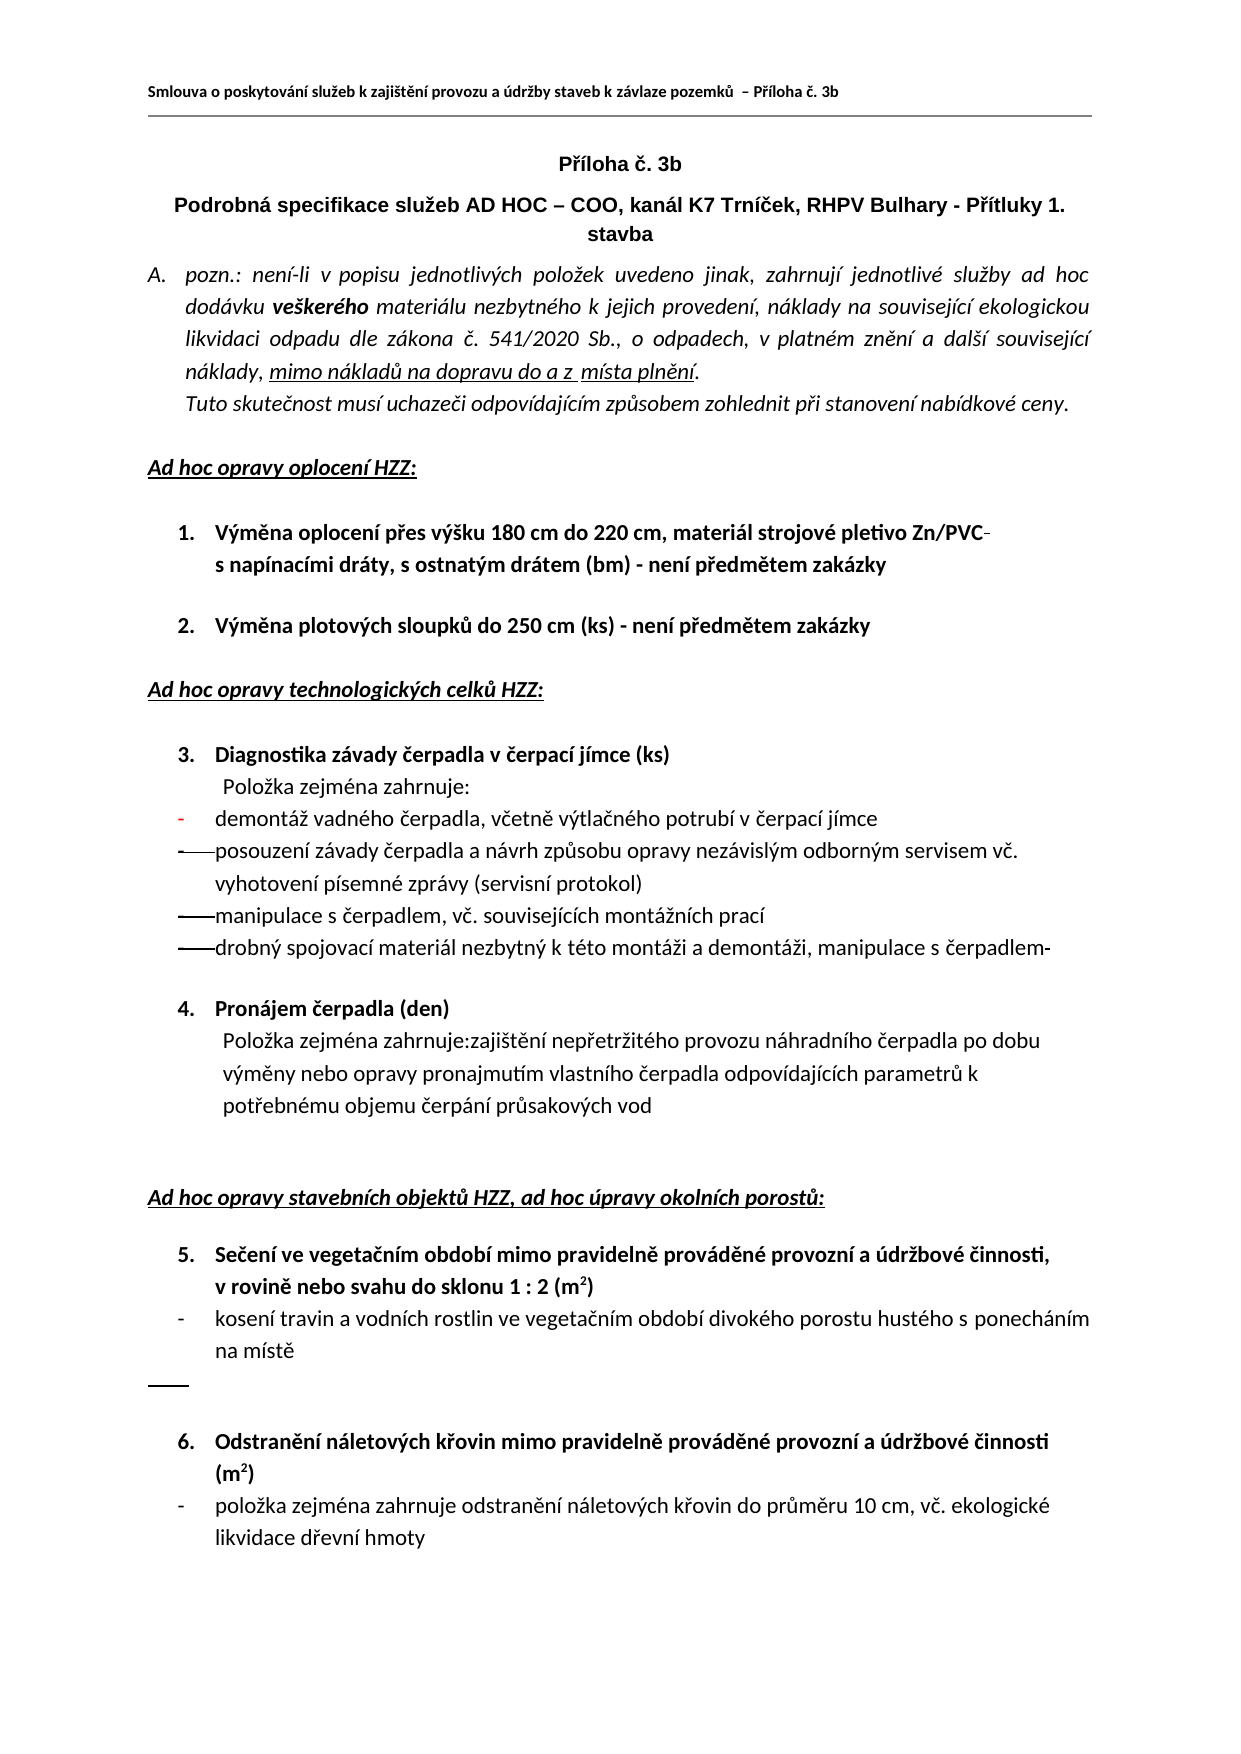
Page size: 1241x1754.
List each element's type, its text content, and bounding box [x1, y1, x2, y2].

list Ad hoc opravy oplocení HZZ: [148, 453, 1092, 481]
list Pronájem čerpadla (den) [177, 994, 1092, 1022]
text Příloha č. 3b [148, 148, 1092, 177]
list manipulace s čerpadlem, vč. souvisejících montážních prací [177, 901, 1092, 929]
list Výměna oplocení přes výšku 180 cm do 220 cm, materiál strojové pletivo Zn/PVC s napínacími dráty, s ostnatým drátem (bm) - není předmětem zakázky [177, 518, 1092, 578]
list Položka zejména zahrnuje: [223, 772, 1092, 800]
list Tuto skutečnost musí uchazeči odpovídajícím způsobem zohlednit při stanovení nabídkové ceny. [185, 389, 1092, 417]
list posouzení závady čerpadla a návrh způsobu opravy nezávislým odborným servisem vč. vyhotovení písemné zprávy (servisní protokol) [177, 837, 1092, 897]
list Sečení ve vegetačním období mimo pravidelně prováděné provozní a údržbové činnosti, v rovině nebo svahu do sklonu 1 : 2 (m2) [177, 1240, 1092, 1300]
list pozn.: není-li v popisu jednotlivých položek uvedeno jinak, zahrnují jednotlivé služby ad hoc dodávku veškerého materiálu nezbytného k jejich provedení, náklady na související ekologickou likvidaci odpadu dle zákona č. 541/2020 Sb., o odpadech, v platném znění a další související náklady, mimo nákladů na dopravu do a z místa plnění. [148, 260, 1092, 385]
list kosení travin a vodních rostlin ve vegetačním období divokého porostu hustého s ponecháním na místě [177, 1304, 1092, 1364]
text Podrobná specifikace služeb AD HOC – COO, kanál K7 Trníček, RHPV Bulhary - Přítluky 1. stavba [148, 189, 1092, 248]
text Ad hoc opravy stavebních objektů HZZ, ad hoc úpravy okolních porostů: [148, 1182, 1092, 1211]
list Výměna plotových sloupků do 250 cm (ks) - není předmětem zakázky [177, 611, 1092, 639]
list Položka zejména zahrnuje:zajištění nepřetržitého provozu náhradního čerpadla po dobu výměny nebo opravy pronajmutím vlastního čerpadla odpovídajících parametrů k potřebnému objemu čerpání průsakových vod [223, 1027, 1092, 1119]
list položka zejména zahrnuje odstranění náletových křovin do průměru 10 cm, vč. ekologické likvidace dřevní hmoty [177, 1491, 1092, 1552]
list demontáž vadného čerpadla, včetně výtlačného potrubí v čerpací jímce [177, 804, 1092, 832]
list Ad hoc opravy technologických celků HZZ: [148, 676, 1092, 704]
list drobný spojovací materiál nezbytný k této montáži a demontáži, manipulace s čerpadlem [177, 933, 1092, 961]
list Diagnostika závady čerpadla v čerpací jímce (ks) [177, 740, 1092, 768]
list Odstranění náletových křovin mimo pravidelně prováděné provozní a údržbové činnosti (m2) [177, 1427, 1092, 1487]
